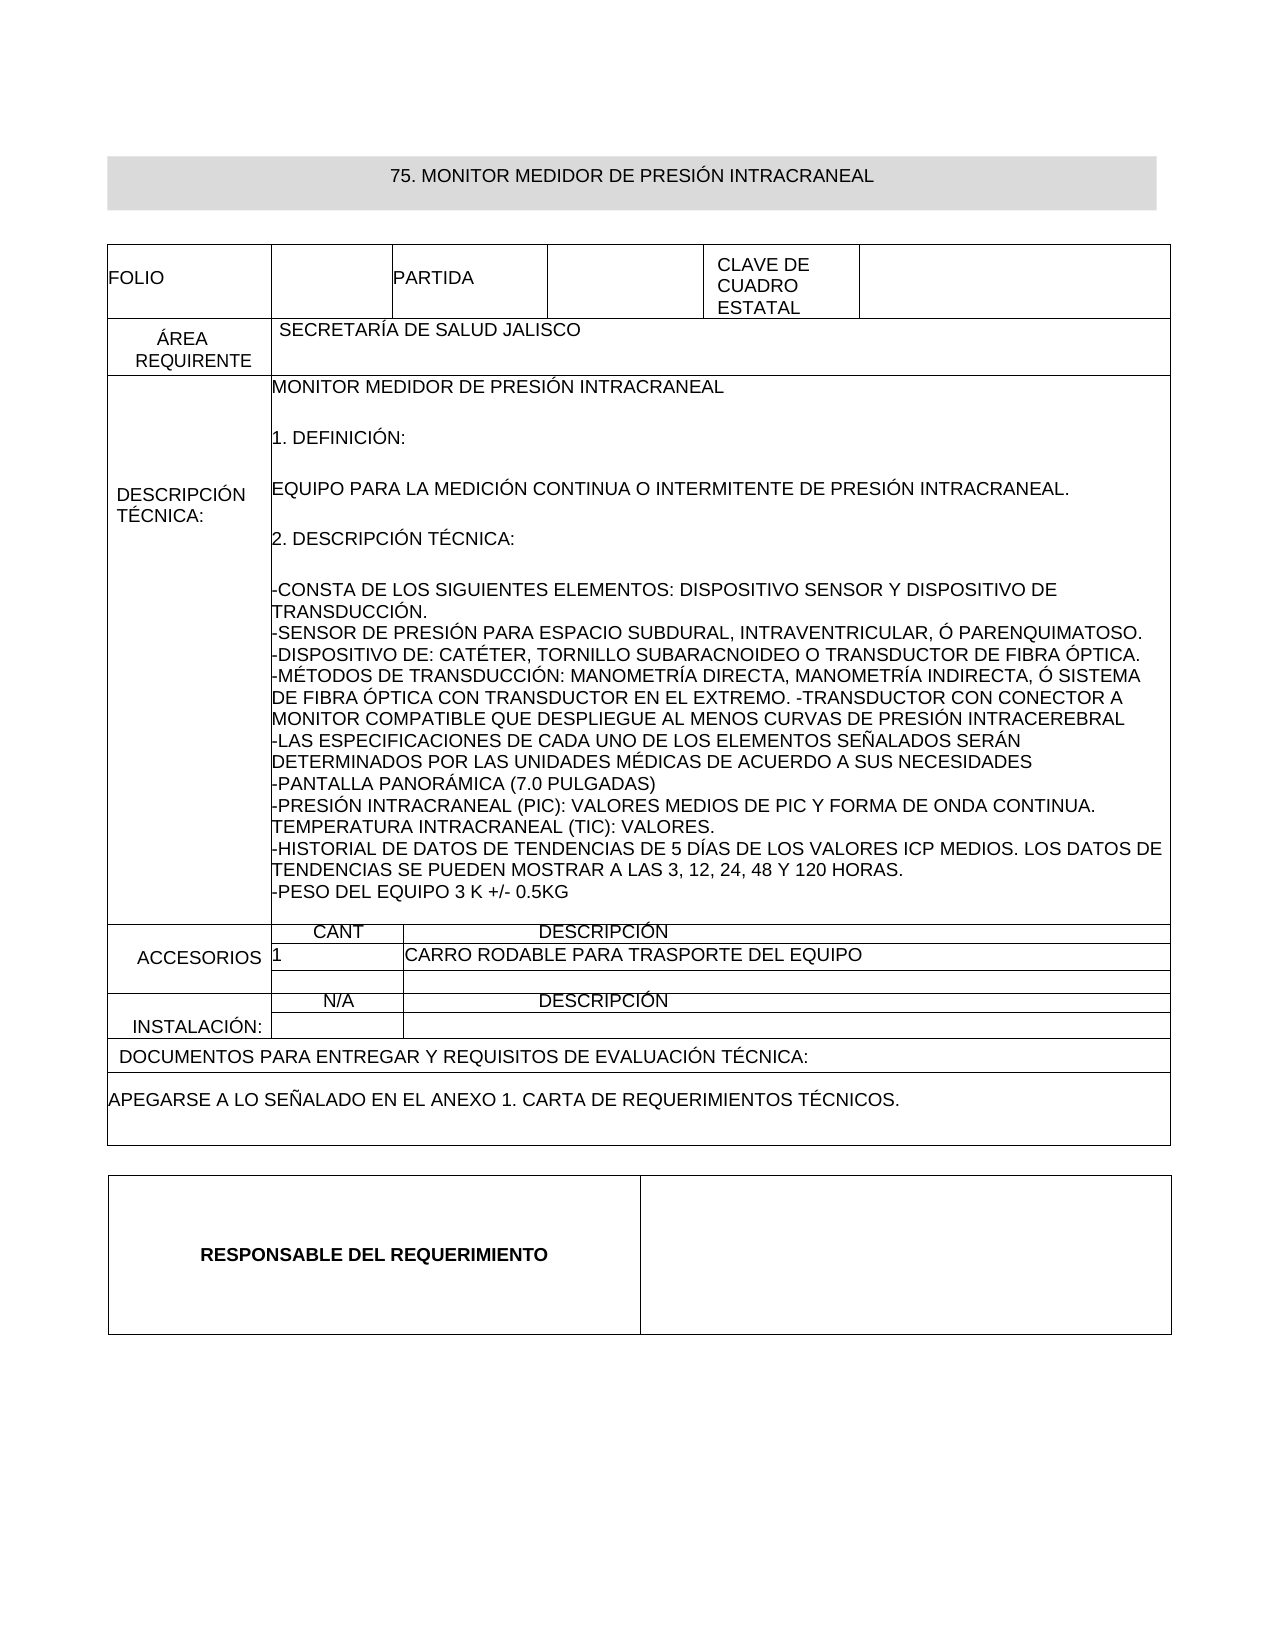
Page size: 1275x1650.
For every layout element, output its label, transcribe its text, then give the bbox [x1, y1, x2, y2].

table_cell SECRETARÍA DE SALUD JALISCO [272, 319, 1170, 375]
table_header FOLIO [108, 245, 271, 318]
table_cell N/A [272, 994, 403, 1012]
table_cell DESCRIPCIÓN [404, 925, 1170, 943]
table_cell DESCRIPCIÓN TÉCNICA: [108, 376, 271, 924]
table_cell [404, 1013, 1170, 1037]
table_cell DOCUMENTOS PARA ENTREGAR Y REQUISITOS DE EVALUACIÓN TÉCNICA: [108, 1039, 1170, 1072]
table_cell ACCESORIOS [108, 925, 271, 992]
table_cell 1 [272, 944, 403, 970]
table_header [272, 245, 392, 318]
table_header [641, 1176, 1171, 1334]
table_header PARTIDA [393, 245, 547, 318]
table_cell INSTALACIÓN: [108, 994, 271, 1037]
table_header [548, 245, 703, 318]
table_header CLAVE DE CUADRO ESTATAL [704, 245, 859, 318]
table_cell [272, 971, 403, 992]
table_cell MONITOR MEDIDOR DE PRESIÓN INTRACRANEAL 1. DEFINICIÓN: EQUIPO PARA LA MEDICIÓN CONTINUA O INTERMITENTE DE PRESIÓN INTRACRANEAL. 2. DESCRIPCIÓN TÉCNICA: -CONSTA DE LOS SIGUIENTES ELEMENTOS: DISPOSITIVO SENSOR Y DISPOSITIVO DE TRANSDUCCIÓN. -SENSOR DE PRESIÓN PARA ESPACIO SUBDURAL, INTRAVENTRICULAR, Ó PARENQUIMATOSO. -DISPOSITIVO DE: CATÉTER, TORNILLO SUBARACNOIDEO O TRANSDUCTOR DE FIBRA ÓPTICA. -MÉTODOS DE TRANSDUCCIÓN: MANOMETRÍA DIRECTA, MANOMETRÍA INDIRECTA, Ó SISTEMA DE FIBRA ÓPTICA CON TRANSDUCTOR EN EL EXTREMO. -TRANSDUCTOR CON CONECTOR A MONITOR COMPATIBLE QUE DESPLIEGUE AL MENOS CURVAS DE PRESIÓN INTRACEREBRAL -LAS ESPECIFICACIONES DE CADA UNO DE LOS ELEMENTOS SEÑALADOS SERÁN DETERMINADOS POR LAS UNIDADES MÉDICAS DE ACUERDO A SUS NECESIDADES -PANTALLA PANORÁMICA (7.0 PULGADAS) -PRESIÓN INTRACRANEAL (PIC): VALORES MEDIOS DE PIC Y FORMA DE ONDA CONTINUA. TEMPERATURA INTRACRANEAL (TIC): VALORES. -HISTORIAL DE DATOS DE TENDENCIAS DE 5 DÍAS DE LOS VALORES ICP MEDIOS. LOS DATOS DE TENDENCIAS SE PUEDEN MOSTRAR A LAS 3, 12, 24, 48 Y 120 HORAS. -PESO DEL EQUIPO 3 K +/- 0.5KG [272, 376, 1170, 924]
table_cell CARRO RODABLE PARA TRASPORTE DEL EQUIPO [404, 944, 1170, 970]
table_cell DESCRIPCIÓN [404, 994, 1170, 1012]
table_cell [404, 971, 1170, 992]
table_cell APEGARSE A LO SEÑALADO EN EL ANEXO 1. CARTA DE REQUERIMIENTOS TÉCNICOS. [108, 1073, 1170, 1145]
table_header RESPONSABLE DEL REQUERIMIENTO [109, 1176, 640, 1334]
table_header [860, 245, 1170, 318]
table_cell CANT [272, 925, 403, 943]
table_cell [272, 1013, 403, 1037]
table_cell ÁREA REQUIRENTE [108, 319, 271, 375]
